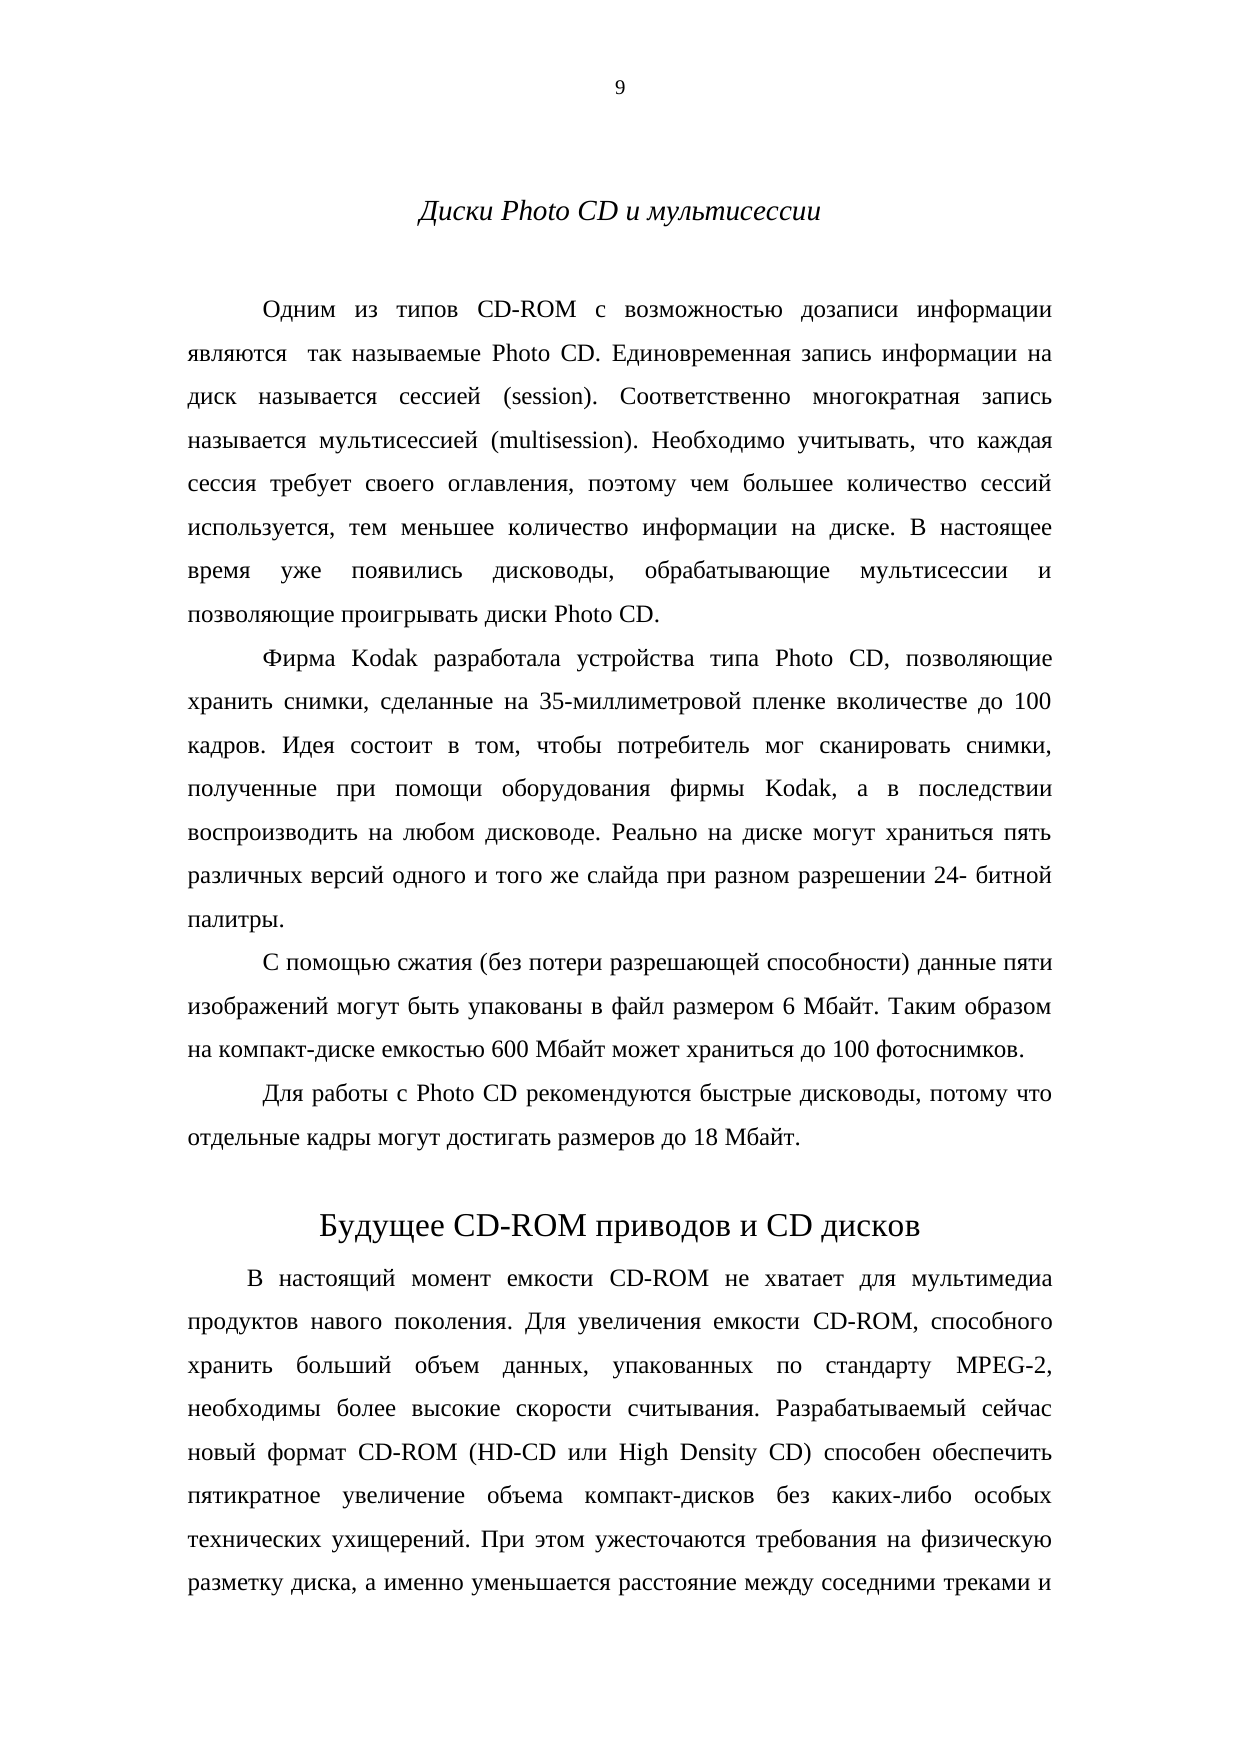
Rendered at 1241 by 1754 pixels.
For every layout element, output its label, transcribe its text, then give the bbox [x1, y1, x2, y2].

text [187, 1262, 1053, 1596]
text Диски Photo CD и мультисессии [187, 193, 1053, 227]
text Будущее CD-ROM приводов и CD дисков [187, 1205, 1053, 1243]
text С помощью сжатия (без потери разрешающей способности) данные пяти изображений могут быть упакованы в файл размером 6 Мбайт. Таким образом на компакт-диске емкостью 600 Мбайт может храниться до 100 фотоснимков. [187, 947, 1053, 1063]
text Фирма Kodak разработала устройства типа Photo CD, позволяющие хранить снимки, сделанные на 35-миллиметровой пленке вколичестве до 100 кадров. Идея состоит в том, чтобы потребитель мог сканировать снимки, полученные при помощи оборудования фирмы Kodak, а в последствии воспроизводить на любом дисководе. Реально на диске могут храниться пять различных версий одного и того же слайда при разном разрешении 24- битной палитры. [187, 642, 1053, 933]
text Одним из типов CD-ROM с возможностью дозаписи информации являются так называемые Photo CD. Единовременная запись информации на диск называется сессией (session). Соответственно многократная запись называется мультисессией (multisession). Необходимо учитывать, что каждая сессия требует своего оглавления, поэтому чем большее количество сессий используется, тем меньшее количество информации на диске. В настоящее время уже появились дисководы, обрабатывающие мультисессии и позволяющие проигрывать диски Photo CD. [187, 294, 1053, 628]
text Для работы с Photo CD рекомендуются быстрые дисководы, потому что отдельные кадры могут достигать размеров до 18 Мбайт. [187, 1078, 1053, 1151]
